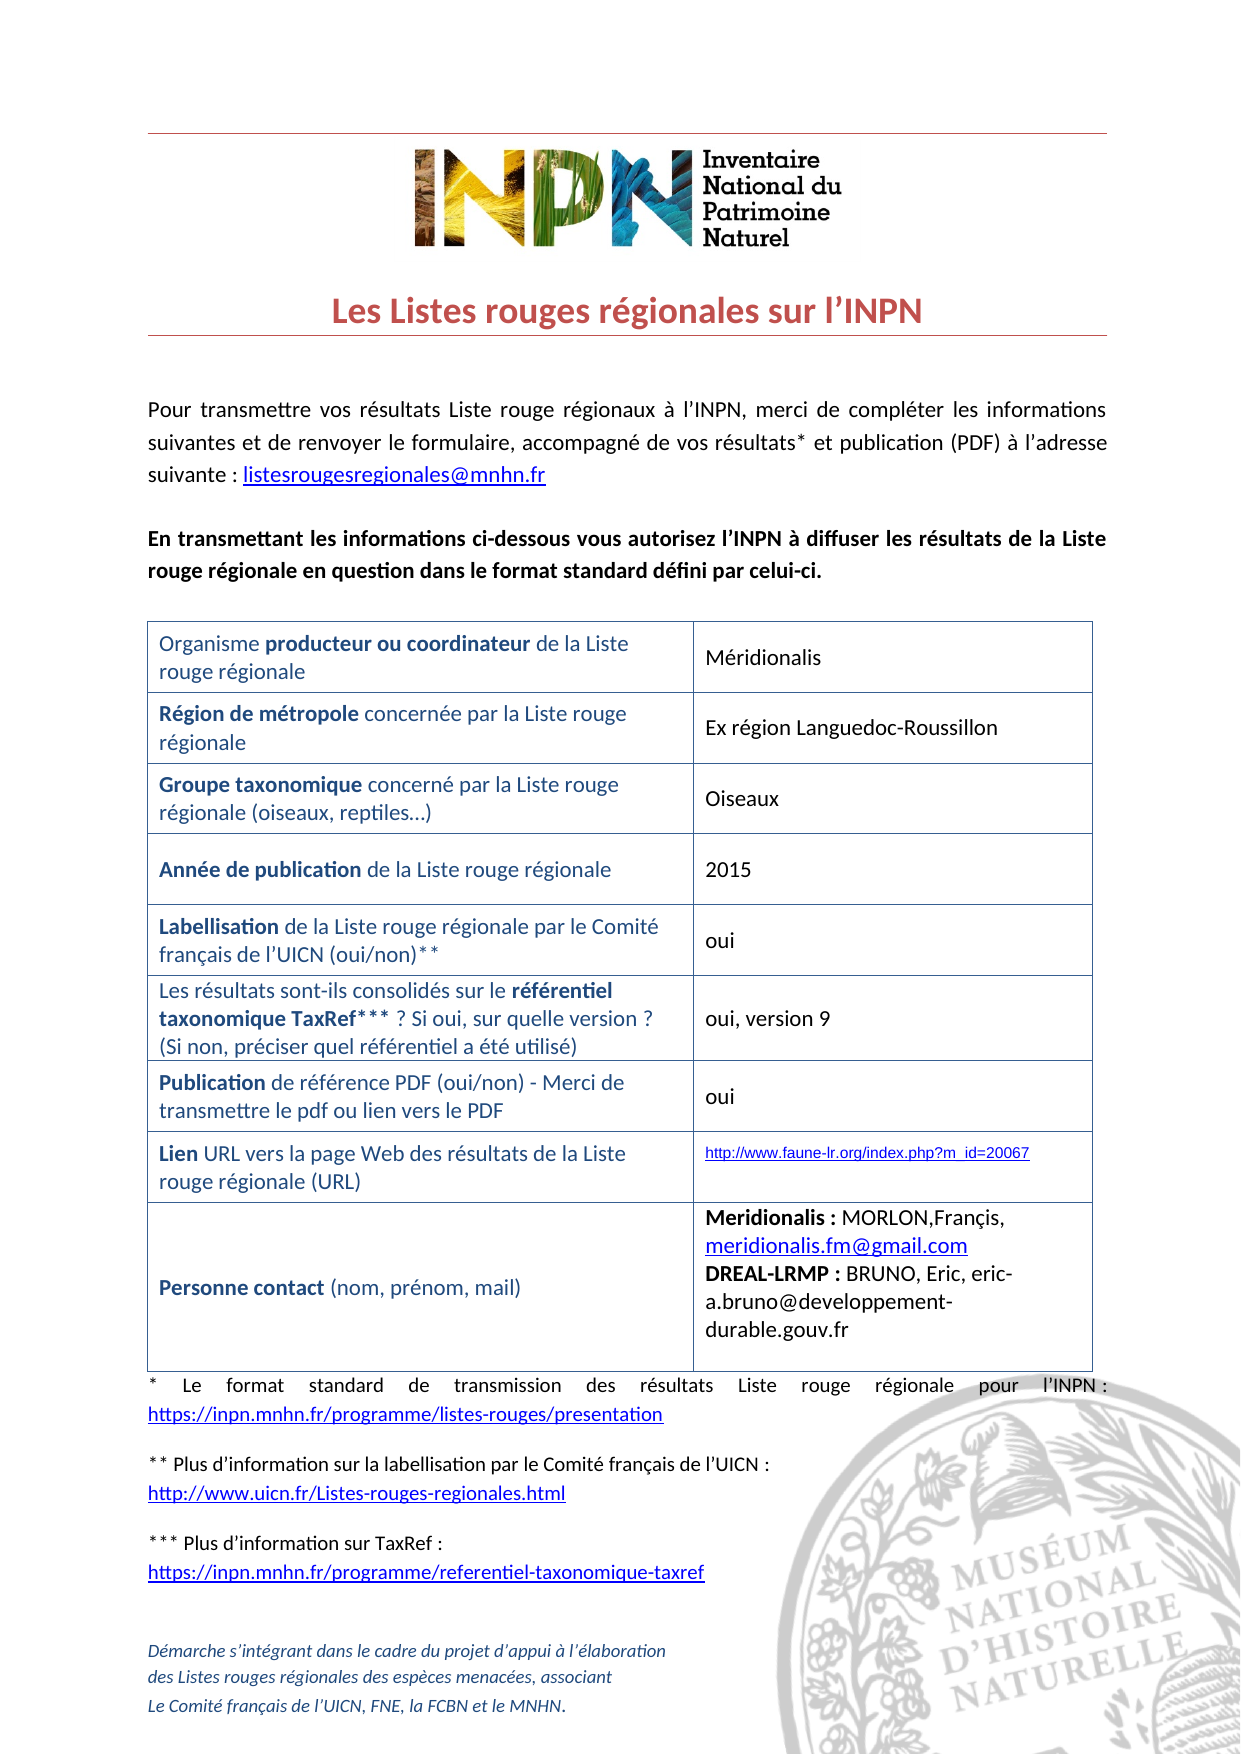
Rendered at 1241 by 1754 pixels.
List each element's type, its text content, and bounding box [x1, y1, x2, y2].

table_cell http://www.faune-lr.org/index.php?m_id=20067 [694, 1132, 1092, 1202]
table_cell Année de publication de la Liste rouge régionale [148, 834, 693, 904]
text https://inpn.mnhn.fr/programme/referentiel-taxonomique-taxref [148, 1559, 1107, 1585]
text * Le format standard de transmission des résultats Liste rouge régionale pour l’INPN : https://inpn.mnhn.fr/programme/listes-rouges/presentation [148, 1372, 1107, 1427]
text *** Plus d’information sur TaxRef : [148, 1530, 1107, 1556]
table_cell Publication de référence PDF (oui/non) - Merci de transmettre le pdf ou lien vers le PDF [148, 1061, 693, 1131]
text ** Plus d’information sur la labellisation par le Comité français de l’UICN : [148, 1451, 1107, 1477]
picture [713, 1321, 1241, 1754]
table_cell Ex région Languedoc-Roussillon [694, 693, 1092, 762]
table_cell Oiseaux [694, 764, 1092, 833]
table_header Organisme producteur ou coordinateur de la Liste rouge régionale [148, 622, 693, 692]
table_cell Labellisation de la Liste rouge régionale par le Comité français de l’UICN (oui/non)** [148, 905, 693, 975]
text Pour transmettre vos résultats Liste rouge régionaux à l’INPN, merci de compléter les informations suivantes et de renvoyer le formulaire, accompagné de vos résultats* et publication (PDF) à l’adresse suivante : listesrougesregionales@mnhn.fr [148, 396, 1107, 488]
table_cell Groupe taxonomique concerné par la Liste rouge régionale (oiseaux, reptiles…) [148, 764, 693, 833]
table_cell 2015 [694, 834, 1092, 904]
table_cell Les résultats sont-ils consolidés sur le référentiel taxonomique TaxRef*** ? Si oui, sur quelle version ? (Si non, préciser quel référentiel a été utilisé) [148, 976, 693, 1060]
table_cell Région de métropole concernée par la Liste rouge régionale [148, 693, 693, 762]
table_cell oui [694, 905, 1092, 975]
text Les Listes rouges régionales sur l’INPN [148, 284, 1107, 335]
table_cell Personne contact (nom, prénom, mail) [148, 1203, 693, 1371]
table_cell Lien URL vers la page Web des résultats de la Liste rouge régionale (URL) [148, 1132, 693, 1202]
table_cell oui, version 9 [694, 976, 1092, 1060]
table_cell oui [694, 1061, 1092, 1131]
picture [394, 136, 861, 262]
text En transmettant les informations ci-dessous vous autorisez l’INPN à diffuser les résultats de la Liste rouge régionale en question dans le format standard défini par celui-ci. [148, 524, 1107, 584]
table_cell Meridionalis : MORLON,Françis, meridionalis.fm@gmail.com DREAL-LRMP : BRUNO, Eric, eric-a.bruno@developpement-durable.gouv.fr [694, 1203, 1092, 1371]
text http://www.uicn.fr/Listes-rouges-regionales.html [148, 1480, 1107, 1506]
table_header Méridionalis [694, 622, 1092, 692]
